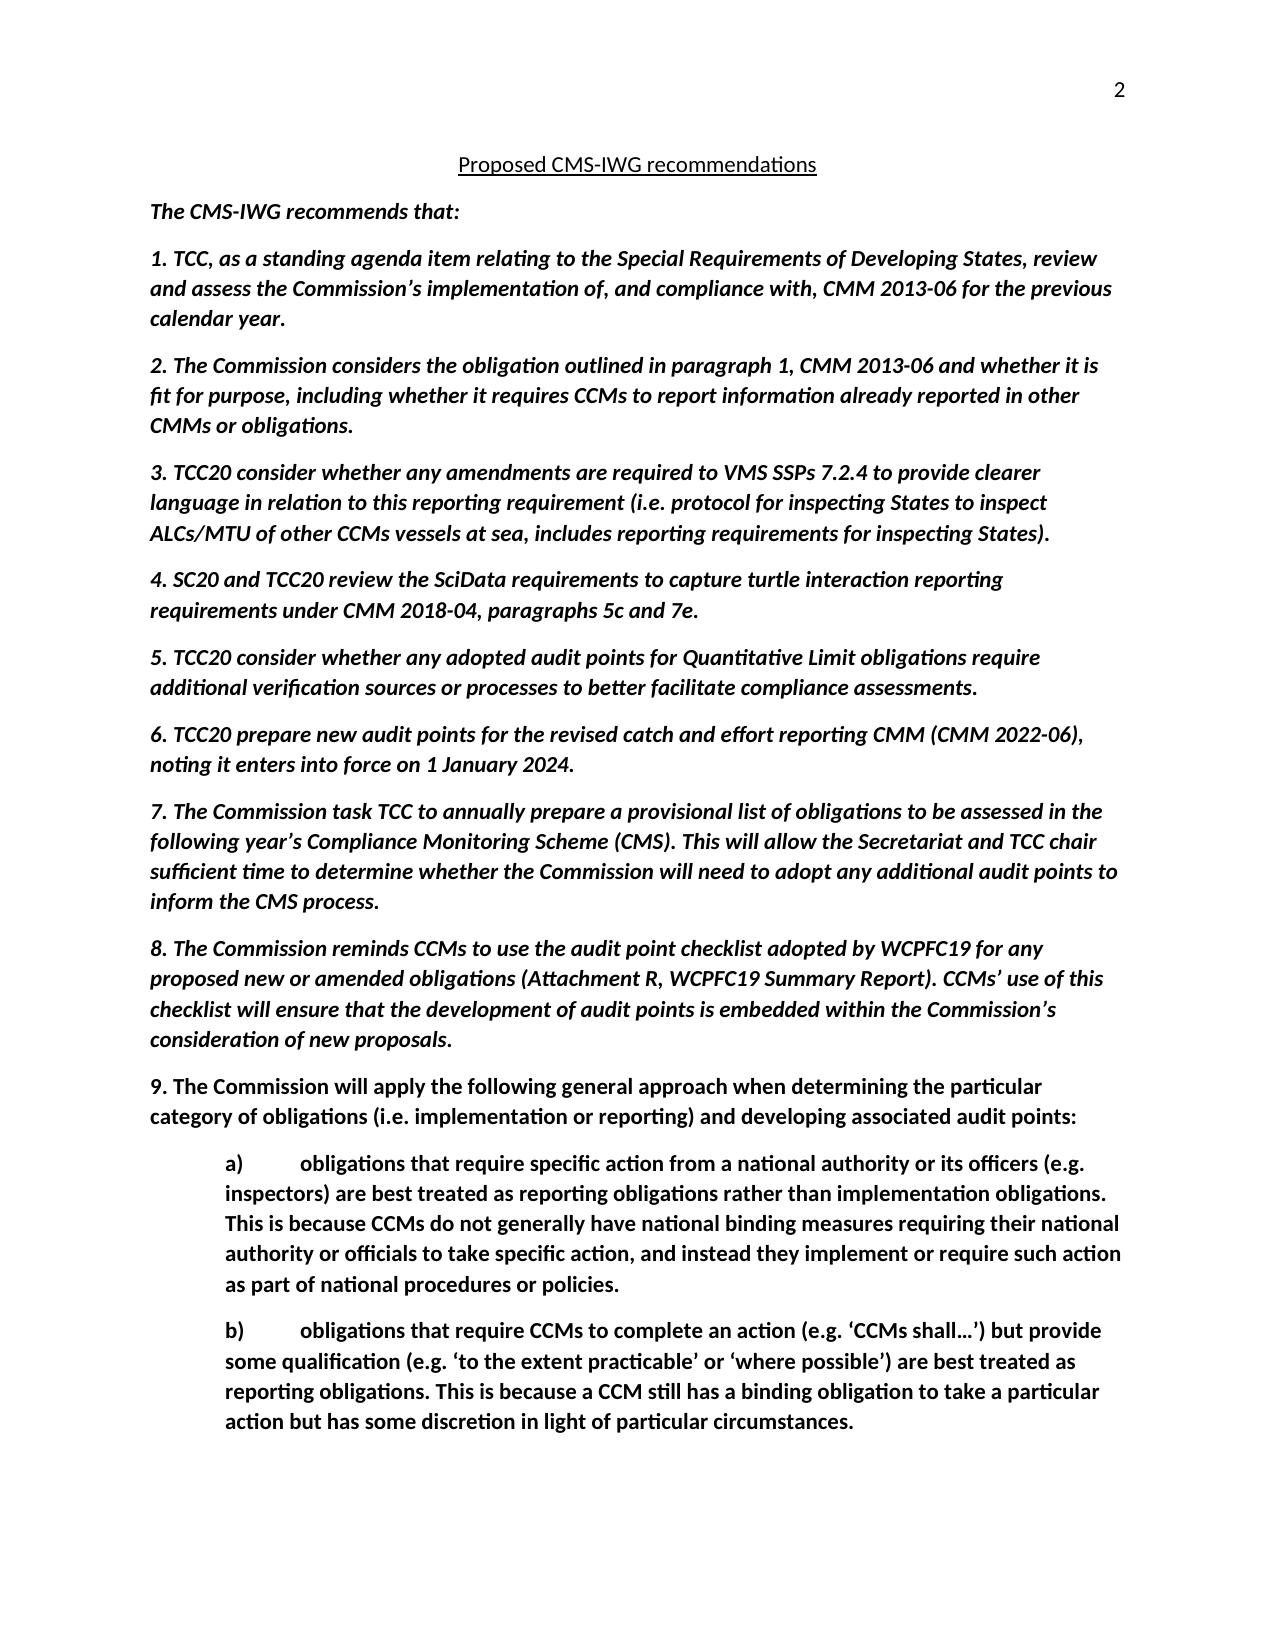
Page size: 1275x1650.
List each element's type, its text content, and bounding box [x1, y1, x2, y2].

text 1. TCC, as a standing agenda item relating to the Special Requirements of Developing States, review and assess the Commission’s implementation of, and compliance with, CMM 2013-06 for the previous calendar year. [150, 244, 1125, 332]
text 7. The Commission task TCC to annually prepare a provisional list of obligations to be assessed in the following year’s Compliance Monitoring Scheme (CMS). This will allow the Secretariat and TCC chair sufficient time to determine whether the Commission will need to adopt any additional audit points to inform the CMS process. [150, 797, 1125, 916]
text 8. The Commission reminds CCMs to use the audit point checklist adopted by WCPFC19 for any proposed new or amended obligations (Attachment R, WCPFC19 Summary Report). CCMs’ use of this checklist will ensure that the development of audit points is embedded within the Commission’s consideration of new proposals. [150, 934, 1125, 1053]
text 3. TCC20 consider whether any amendments are required to VMS SSPs 7.2.4 to provide clearer language in relation to this reporting requirement (i.e. protocol for inspecting States to inspect ALCs/MTU of other CCMs vessels at sea, includes reporting requirements for inspecting States). [150, 458, 1125, 547]
text 4. SC20 and TCC20 review the SciData requirements to capture turtle interaction reporting requirements under CMM 2018-04, paragraphs 5c and 7e. [150, 566, 1125, 624]
text 2. The Commission considers the obligation outlined in paragraph 1, CMM 2013-06 and whether it is fit for purpose, including whether it requires CCMs to report information already reported in other CMMs or obligations. [150, 351, 1125, 439]
text 6. TCC20 prepare new audit points for the revised catch and effort reporting CMM (CMM 2022-06), noting it enters into force on 1 January 2024. [150, 720, 1125, 778]
text 5. TCC20 consider whether any adopted audit points for Quantitative Limit obligations require additional verification sources or processes to better facilitate compliance assessments. [150, 643, 1125, 701]
text The CMS-IWG recommends that: [150, 197, 1125, 225]
text b) obligations that require CCMs to complete an action (e.g. ‘CCMs shall…’) but provide some qualification (e.g. ‘to the extent practicable’ or ‘where possible’) are best treated as reporting obligations. This is because a CCM still has a binding obligation to take a particular action but has some discretion in light of particular circumstances. [225, 1317, 1125, 1435]
text a) obligations that require specific action from a national authority or its officers (e.g. inspectors) are best treated as reporting obligations rather than implementation obligations. This is because CCMs do not generally have national binding measures requiring their national authority or officials to take specific action, and instead they implement or require such action as part of national procedures or policies. [225, 1149, 1125, 1298]
text 9. The Commission will apply the following general approach when determining the particular category of obligations (i.e. implementation or reporting) and developing associated audit points: [150, 1072, 1125, 1130]
text Proposed CMS-IWG recommendations [150, 150, 1125, 178]
